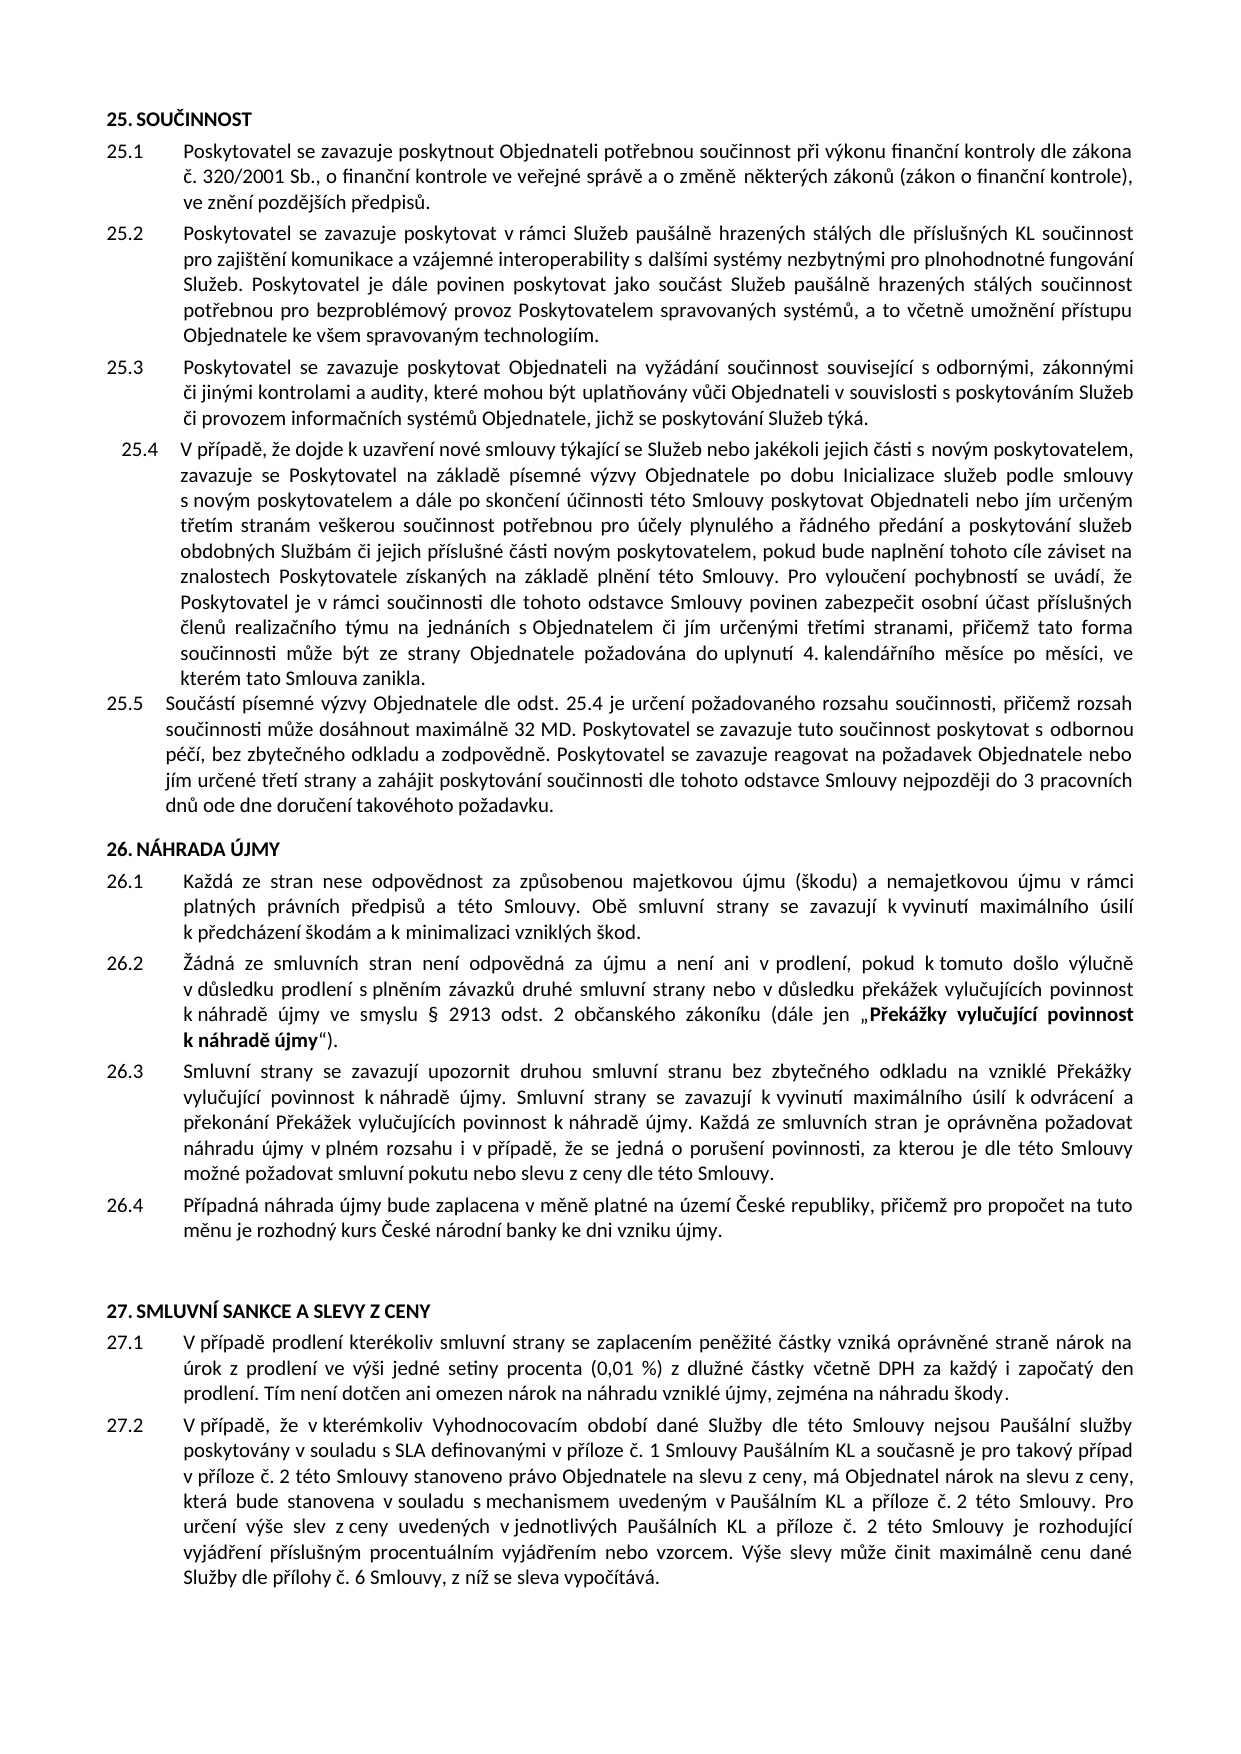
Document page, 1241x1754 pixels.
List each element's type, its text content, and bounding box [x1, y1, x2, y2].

text Poskytovatel se zavazuje poskytovat v rámci Služeb paušálně hrazených stálých dle příslušných KL součinnost pro zajištění komunikace a vzájemné interoperability s dalšími systémy nezbytnými pro plnohodnotné fungování Služeb. Poskytovatel je dále povinen poskytovat jako součást Služeb paušálně hrazených stálých součinnost potřebnou pro bezproblémový provoz Poskytovatelem spravovaných systémů, a to včetně umožnění přístupu Objednatele ke všem spravovaným technologiím. [106, 221, 1134, 348]
text NÁHRADA ÚJMY [106, 836, 1134, 862]
text Případná náhrada újmy bude zaplacena v měně platné na území České republiky, přičemž pro propočet na tuto měnu je rozhodný kurs České národní banky ke dni vzniku újmy. [106, 1192, 1134, 1243]
text V případě, že dojde k uzavření nové smlouvy týkající se Služeb nebo jakékoli jejich části s novým poskytovatelem, zavazuje se Poskytovatel na základě písemné výzvy Objednatele po dobu Inicializace služeb podle smlouvy s novým poskytovatelem a dále po skončení účinnosti této Smlouvy poskytovat Objednateli nebo jím určeným třetím stranám veškerou součinnost potřebnou pro účely plynulého a řádného předání a poskytování služeb obdobných Službám či jejich příslušné části novým poskytovatelem, pokud bude naplnění tohoto cíle záviset na znalostech Poskytovatele získaných na základě plnění této Smlouvy. Pro vyloučení pochybností se uvádí, že Poskytovatel je v rámci součinnosti dle tohoto odstavce Smlouvy povinen zabezpečit osobní účast příslušných členů realizačního týmu na jednáních s Objednatelem či jím určenými třetími stranami, přičemž tato forma součinnosti může být ze strany Objednatele požadována do uplynutí 4. kalendářního měsíce po měsíci, ve kterém tato Smlouva zanikla. [121, 436, 1134, 691]
text Součástí písemné výzvy Objednatele dle odst. 25.4 je určení požadovaného rozsahu součinnosti, přičemž rozsah součinnosti může dosáhnout maximálně 32 MD. Poskytovatel se zavazuje tuto součinnost poskytovat s odbornou péčí, bez zbytečného odkladu a zodpovědně. Poskytovatel se zavazuje reagovat na požadavek Objednatele nebo jím určené třetí strany a zahájit poskytování součinnosti dle tohoto odstavce Smlouvy nejpozději do 3 pracovních dnů ode dne doručení takovéhoto požadavku. [106, 691, 1134, 818]
text Smluvní strany se zavazují upozornit druhou smluvní stranu bez zbytečného odkladu na vzniklé Překážky vylučující povinnost k náhradě újmy. Smluvní strany se zavazují k vyvinutí maximálního úsilí k odvrácení a překonání Překážek vylučujících povinnost k náhradě újmy. Každá ze smluvních stran je oprávněna požadovat náhradu újmy v plném rozsahu i v případě, že se jedná o porušení povinnosti, za kterou je dle této Smlouvy možné požadovat smluvní pokutu nebo slevu z ceny dle této Smlouvy. [106, 1058, 1134, 1186]
text V případě prodlení kterékoliv smluvní strany se zaplacením peněžité částky vzniká oprávněné straně nárok na úrok z prodlení ve výši jedné setiny procenta (0,01 %) z dlužné částky včetně DPH za každý i započatý den prodlení. Tím není dotčen ani omezen nárok na náhradu vzniklé újmy, zejména na náhradu škody. [106, 1329, 1134, 1406]
text SOUČINNOST [106, 106, 1134, 132]
text Poskytovatel se zavazuje poskytovat Objednateli na vyžádání součinnost související s odbornými, zákonnými či jinými kontrolami a audity, které mohou být uplatňovány vůči Objednateli v souvislosti s poskytováním Služeb či provozem informačních systémů Objednatele, jichž se poskytování Služeb týká. [106, 354, 1134, 430]
text Žádná ze smluvních stran není odpovědná za újmu a není ani v prodlení, pokud k tomuto došlo výlučně v důsledku prodlení s plněním závazků druhé smluvní strany nebo v důsledku překážek vylučujících povinnost k náhradě újmy ve smyslu § 2913 odst. 2 občanského zákoníku (dále jen „Překážky vylučující povinnost k náhradě újmy“). [106, 951, 1134, 1052]
text Každá ze stran nese odpovědnost za způsobenou majetkovou újmu (škodu) a nemajetkovou újmu v rámci platných právních předpisů a této Smlouvy. Obě smluvní strany se zavazují k vyvinutí maximálního úsilí k předcházení škodám a k minimalizaci vzniklých škod. [106, 868, 1134, 944]
text SMLUVNÍ SANKCE A SLEVY Z CENY [106, 1298, 1134, 1323]
text V případě, že v kterémkoliv Vyhodnocovacím období dané Služby dle této Smlouvy nejsou Paušální služby poskytovány v souladu s SLA definovanými v příloze č. 1 Smlouvy Paušálním KL a současně je pro takový případ v příloze č. 2 této Smlouvy stanoveno právo Objednatele na slevu z ceny, má Objednatel nárok na slevu z ceny, která bude stanovena v souladu s mechanismem uvedeným v Paušálním KL a příloze č. 2 této Smlouvy. Pro určení výše slev z ceny uvedených v jednotlivých Paušálních KL a příloze č. 2 této Smlouvy je rozhodující vyjádření příslušným procentuálním vyjádřením nebo vzorcem. Výše slevy může činit maximálně cenu dané Služby dle přílohy č. 6 Smlouvy, z níž se sleva vypočítává. [106, 1412, 1134, 1590]
text Poskytovatel se zavazuje poskytnout Objednateli potřebnou součinnost při výkonu finanční kontroly dle zákona č. 320/2001 Sb., o finanční kontrole ve veřejné správě a o změně některých zákonů (zákon o finanční kontrole), ve znění pozdějších předpisů. [106, 138, 1134, 214]
